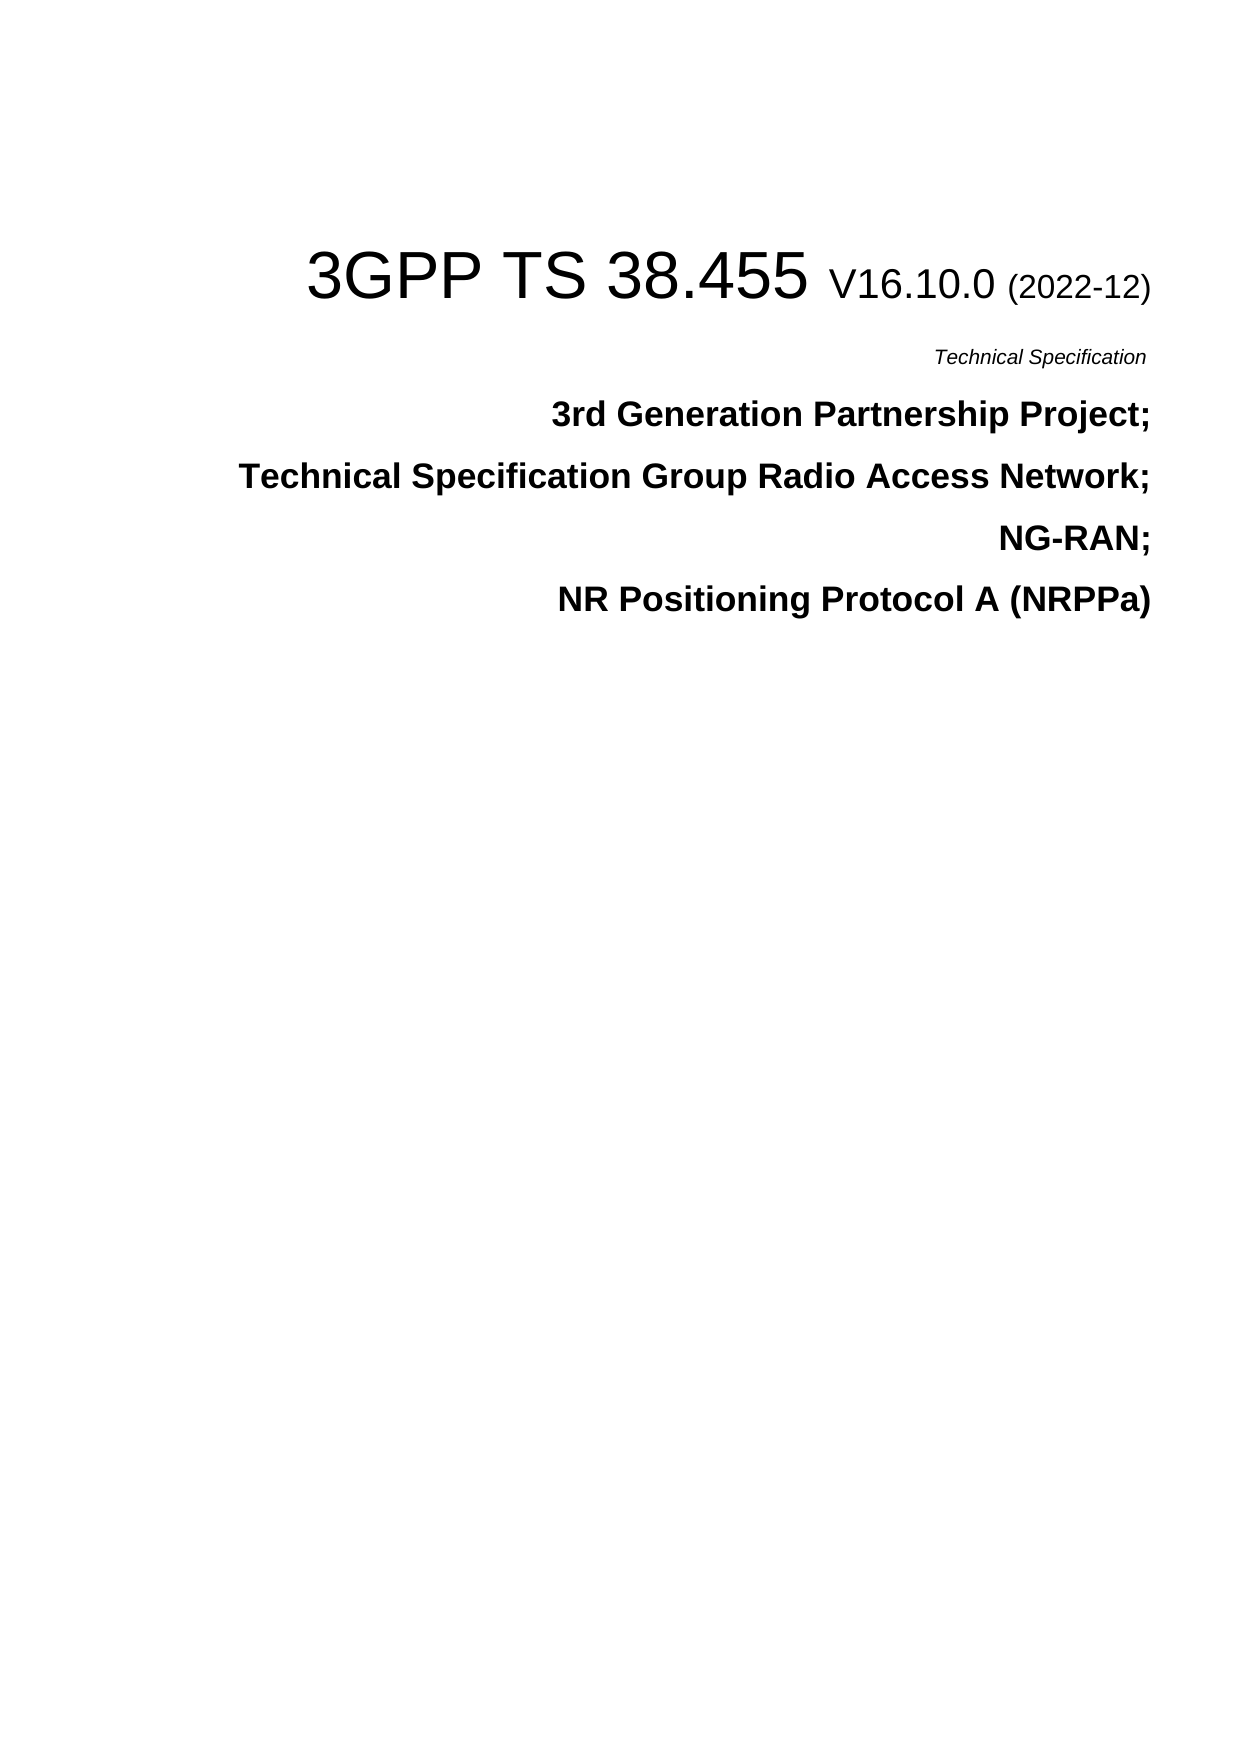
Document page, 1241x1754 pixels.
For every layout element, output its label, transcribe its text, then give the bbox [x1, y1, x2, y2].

text 3GPP TS 38.455 V16.10.0 (2022-12) [89, 236, 1152, 313]
text NR Positioning Protocol A (NRPPa) [89, 578, 1152, 619]
text Technical Specification Group Radio Access Network; [89, 455, 1152, 496]
text Technical Specification [89, 345, 1149, 369]
text 3rd Generation Partnership Project; [89, 393, 1152, 434]
text NG-RAN; [89, 517, 1152, 557]
